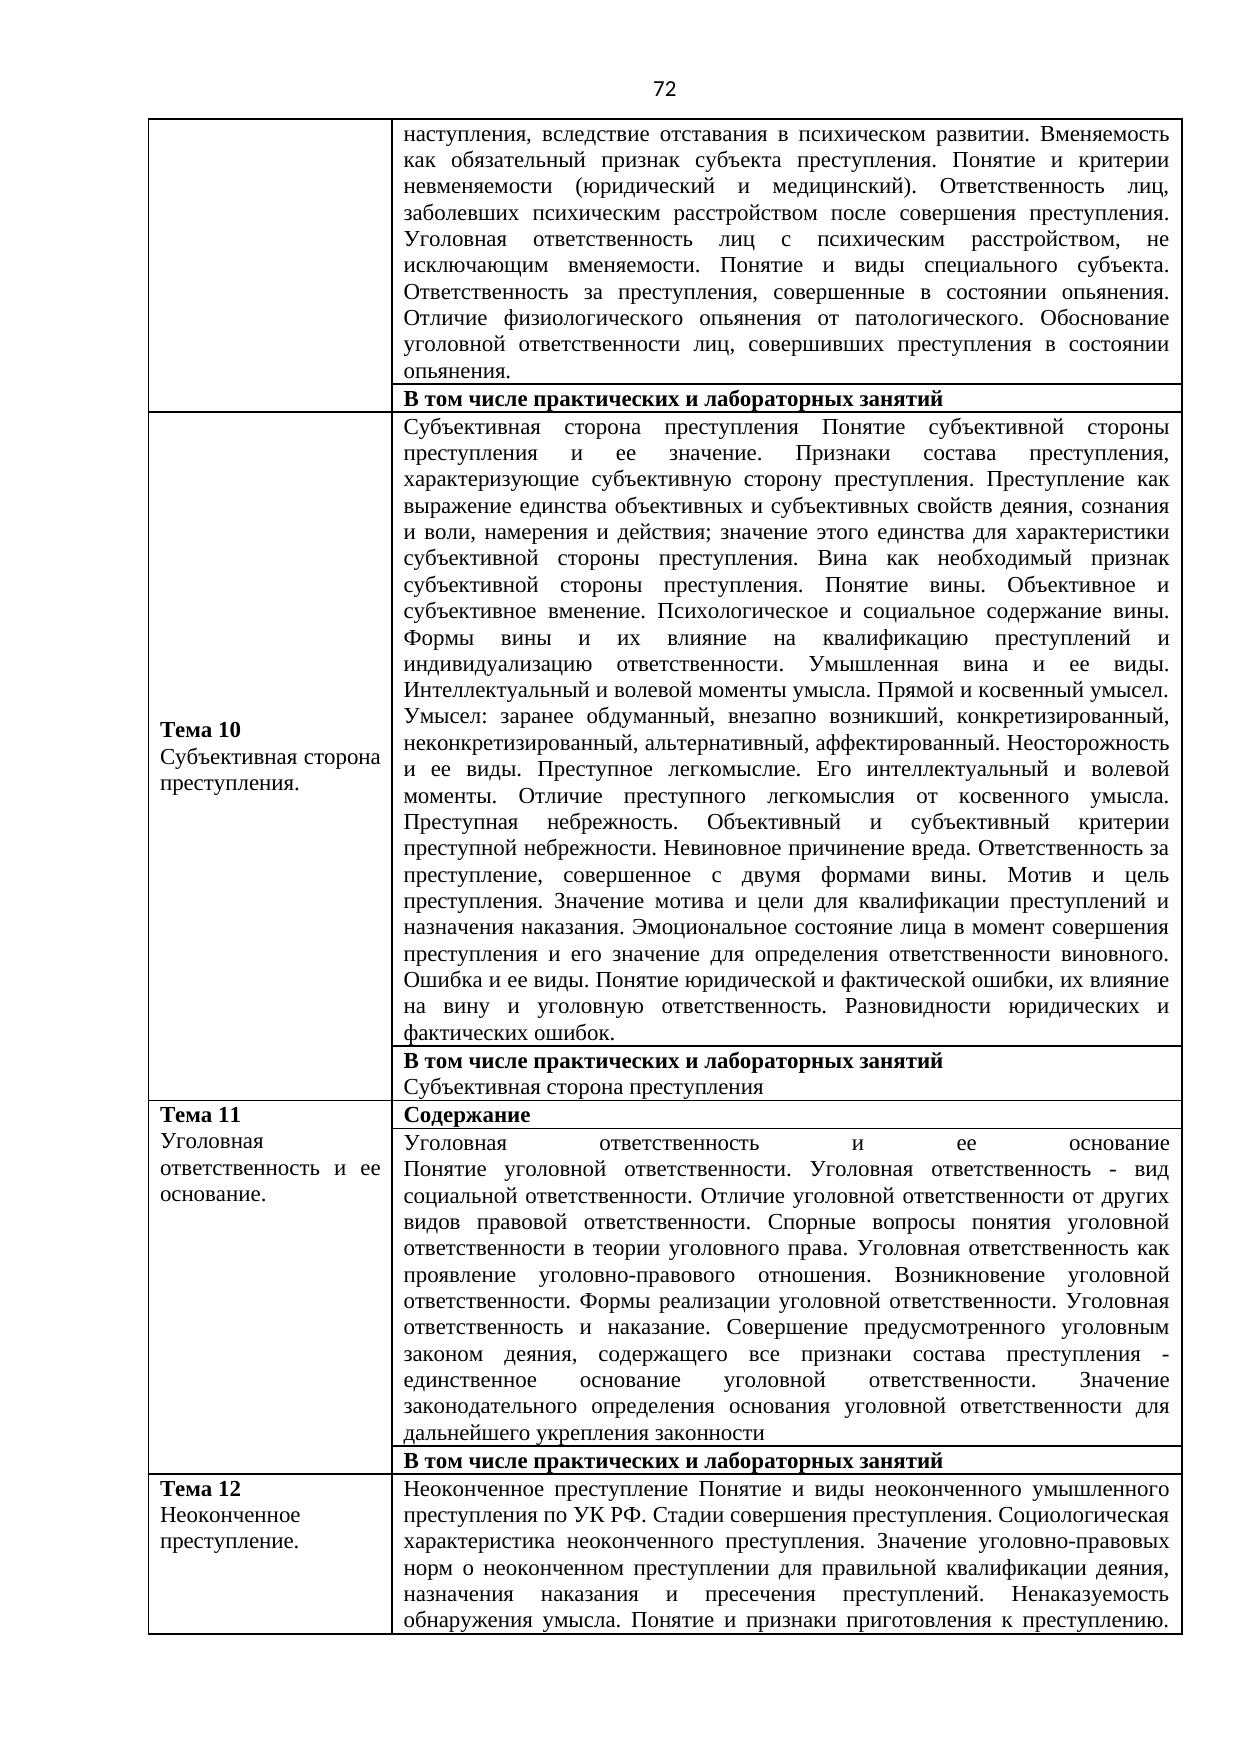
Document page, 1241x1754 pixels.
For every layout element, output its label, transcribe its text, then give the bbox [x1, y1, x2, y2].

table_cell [393, 1475, 1181, 1633]
table_cell Тема 11 Уголовная ответственность и ее основание. [149, 1101, 391, 1473]
table_cell В том числе практических и лабораторных занятий [393, 1447, 1181, 1473]
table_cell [149, 120, 391, 411]
table_cell В том числе практических и лабораторных занятий Субъективная сторона преступления [393, 1047, 1181, 1099]
table_cell Уголовная ответственность и ее основание Понятие уголовной ответственности. Уголовная ответственность - вид социальной ответственности. Отличие уголовной ответственности от других видов правовой ответственности. Спорные вопросы понятия уголовной ответственности в теории уголовного права. Уголовная ответственность как проявление уголовно-правового отношения. Возникновение уголовной ответственности. Формы реализации уголовной ответственности. Уголовная ответственность и наказание. Совершение предусмотренного уголовным законом деяния, содержащего все признаки состава преступления - единственное основание уголовной ответственности. Значение законодательного определения основания уголовной ответственности для дальнейшего укрепления законности [393, 1129, 1181, 1445]
table_cell Содержание [393, 1101, 1181, 1127]
table_cell Субъективная сторона преступления Понятие субъективной стороны преступления и ее значение. Признаки состава преступления, характеризующие субъективную сторону преступления. Преступление как выражение единства объективных и субъективных свойств деяния, сознания и воли, намерения и действия; значение этого единства для характеристики субъективной стороны преступления. Вина как необходимый признак субъективной стороны преступления. Понятие вины. Объективное и субъективное вменение. Психологическое и социальное содержание вины. Формы вины и их влияние на квалификацию преступлений и индивидуализацию ответственности. Умышленная вина и ее виды. Интеллектуальный и волевой моменты умысла. Прямой и косвенный умысел. Умысел: заранее обдуманный, внезапно возникший, конкретизированный, неконкретизированный, альтернативный, аффектированный. Неосторожность и ее виды. Преступное легкомыслие. Его интеллектуальный и волевой моменты. Отличие преступного легкомыслия от косвенного умысла. Преступная небрежность. Объективный и субъективный критерии преступной небрежности. Невиновное причинение вреда. Ответственность за преступление, совершенное с двумя формами вины. Мотив и цель преступления. Значение мотива и цели для квалификации преступлений и назначения наказания. Эмоциональное состояние лица в момент совершения преступления и его значение для определения ответственности виновного. Ошибка и ее виды. Понятие юридической и фактической ошибки, их влияние на вину и уголовную ответственность. Разновидности юридических и фактических ошибок. [393, 413, 1181, 1045]
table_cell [149, 1475, 391, 1633]
table_cell Тема 10 Субъективная сторона преступления. [149, 413, 391, 1099]
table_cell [393, 120, 1181, 383]
table_cell В том числе практических и лабораторных занятий [393, 385, 1181, 411]
